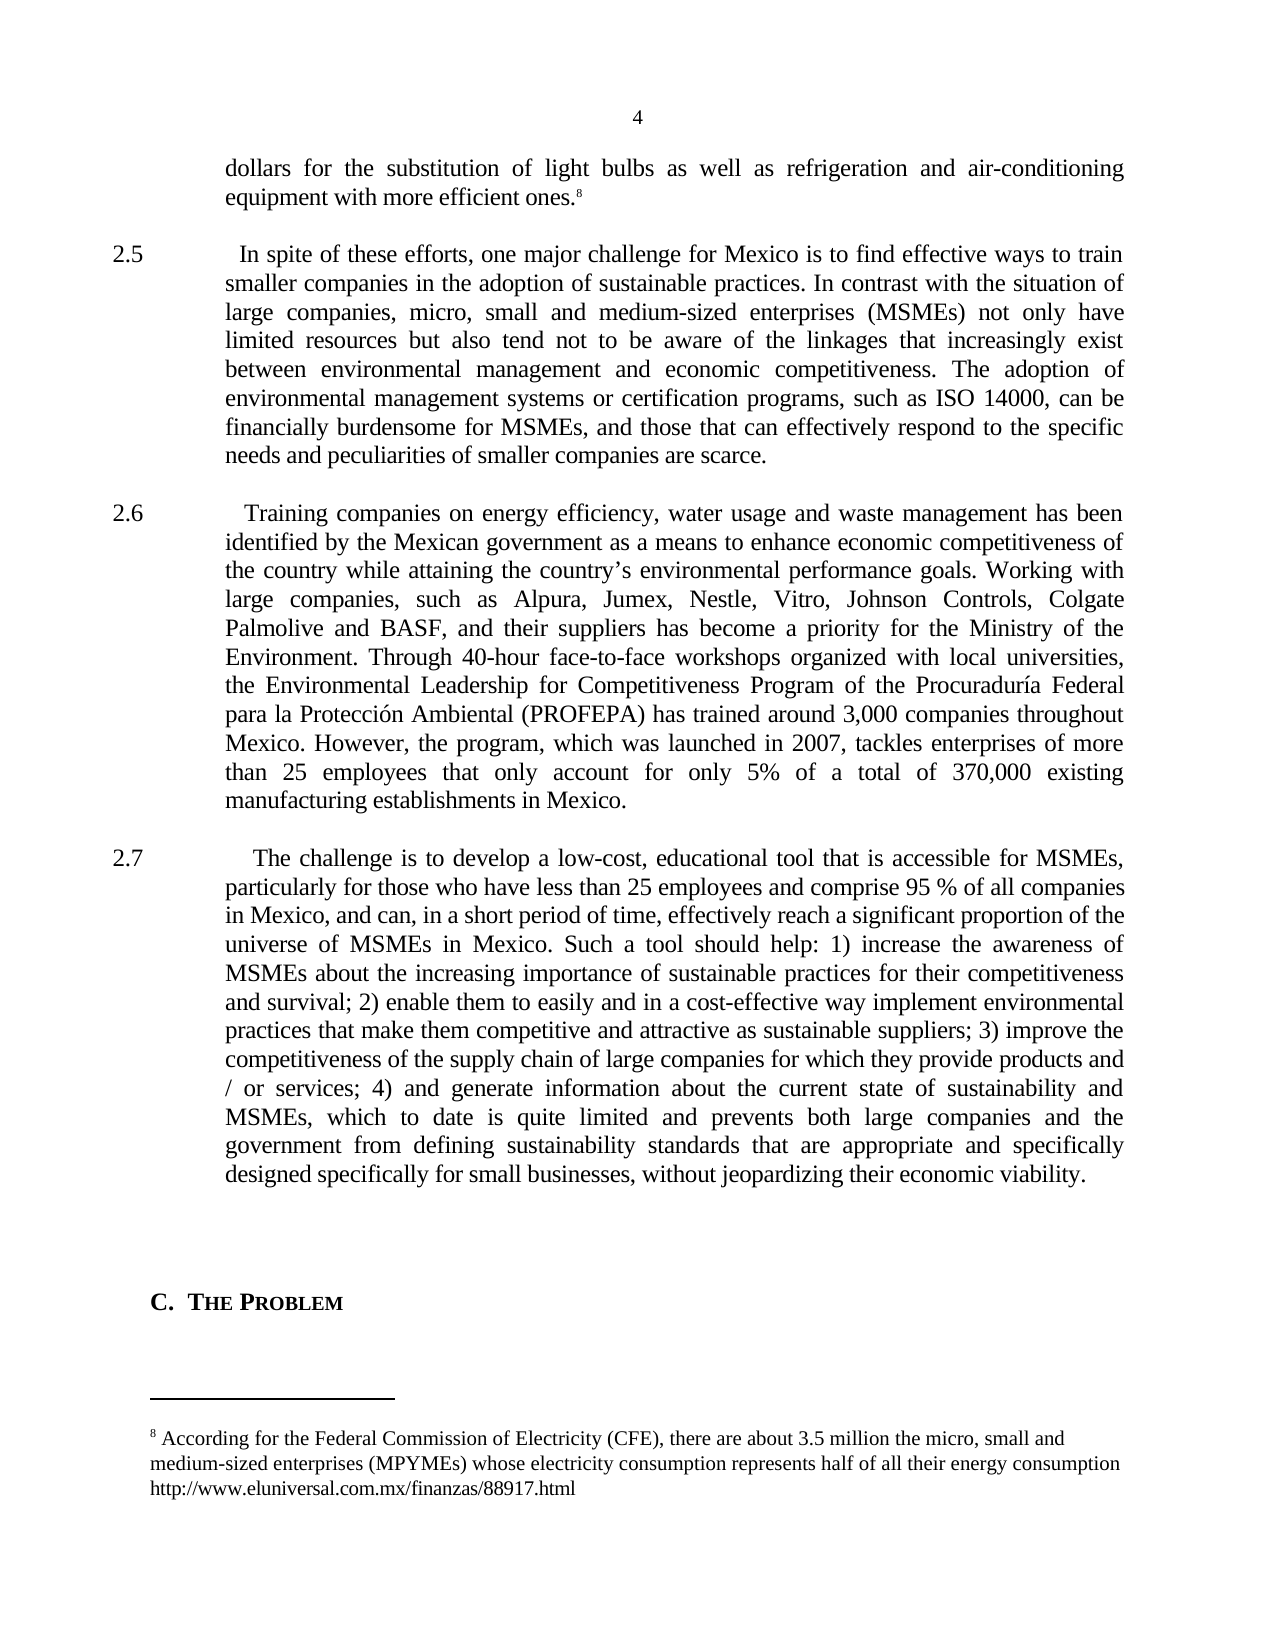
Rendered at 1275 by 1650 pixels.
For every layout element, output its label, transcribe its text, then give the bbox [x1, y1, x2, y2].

subtitle The Problem [150, 1287, 1125, 1316]
list Training companies on energy efficiency, water usage and waste management has been identified by the Mexican government as a means to enhance economic competitiveness of the country while attaining the country’s environmental performance goals. Working with large companies, such as Alpura, Jumex, Nestle, Vitro, Johnson Controls, Colgate Palmolive and BASF, and their suppliers has become a priority for the Ministry of the Environment. Through 40-hour face-to-face workshops organized with local universities, the Environmental Leadership for Competitiveness Program of the Procuraduría Federal para la Protección Ambiental (PROFEPA) has trained around 3,000 companies throughout Mexico. However, the program, which was launched in 2007, tackles enterprises of more than 25 employees that only account for only 5% of a total of 370,000 existing manufacturing establishments in Mexico. [112, 498, 1125, 814]
list In spite of these efforts, one major challenge for Mexico is to find effective ways to train smaller companies in the adoption of sustainable practices. In contrast with the situation of large companies, micro, small and medium-sized enterprises (MSMEs) not only have limited resources but also tend not to be aware of the linkages that increasingly exist between environmental management and economic competitiveness. The adoption of environmental management systems or certification programs, such as ISO 14000, can be financially burdensome for MSMEs, and those that can effectively respond to the specific needs and peculiarities of smaller companies are scarce. [112, 239, 1125, 469]
list The challenge is to develop a low-cost, educational tool that is accessible for MSMEs, particularly for those who have less than 25 employees and comprise 95 % of all companies in Mexico, and can, in a short period of time, effectively reach a significant proportion of the universe of MSMEs in Mexico. Such a tool should help: 1) increase the awareness of MSMEs about the increasing importance of sustainable practices for their competitiveness and survival; 2) enable them to easily and in a cost-effective way implement environmental practices that make them competitive and attractive as sustainable suppliers; 3) improve the competitiveness of the supply chain of large companies for which they provide products and / or services; 4) and generate information about the current state of sustainability and MSMEs, which to date is quite limited and prevents both large companies and the government from defining sustainability standards that are appropriate and specifically designed specifically for small businesses, without jeopardizing their economic viability. [112, 843, 1125, 1188]
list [112, 153, 1125, 211]
